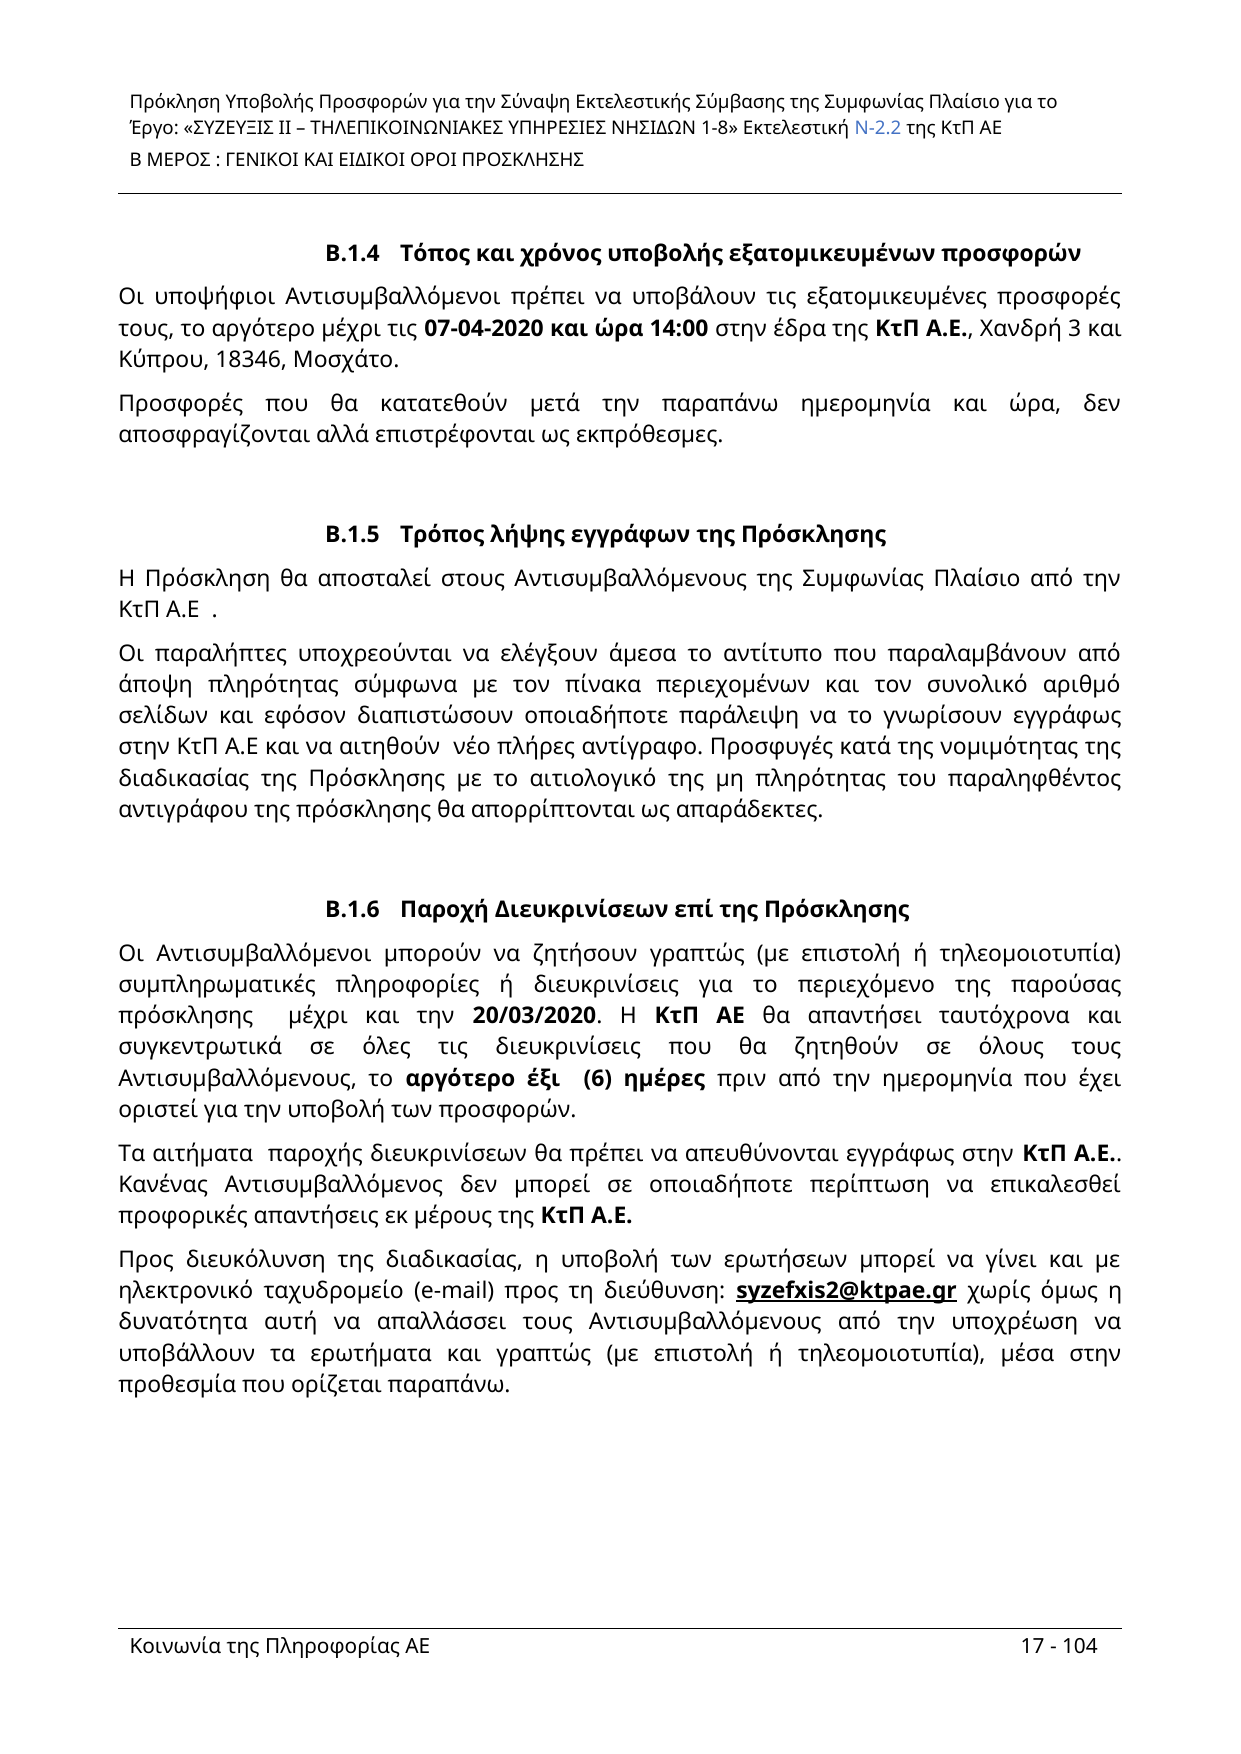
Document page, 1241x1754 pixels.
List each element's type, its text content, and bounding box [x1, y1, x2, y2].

text Τα αιτήματα παροχής διευκρινίσεων θα πρέπει να απευθύνονται εγγράφως στην ΚτΠ Α.Ε.. Κανένας Αντισυμβαλλόμενος δεν μπορεί σε οποιαδήποτε περίπτωση να επικαλεσθεί προφορικές απαντήσεις εκ μέρους της ΚτΠ Α.Ε. [118, 1136, 1122, 1230]
text Οι παραλήπτες υποχρεούνται να ελέγξουν άμεσα το αντίτυπο που παραλαμβάνουν από άποψη πληρότητας σύμφωνα με τον πίνακα περιεχομένων και τον συνολικό αριθμό σελίδων και εφόσον διαπιστώσουν οποιαδήποτε παράλειψη να το γνωρίσουν εγγράφως στην ΚτΠ Α.Ε και να αιτηθούν νέο πλήρες αντίγραφο. Προσφυγές κατά της νομιμότητας της διαδικασίας της Πρόσκλησης με το αιτιολογικό της μη πληρότητας του παραληφθέντος αντιγράφου της πρόσκλησης θα απορρίπτονται ως απαράδεκτες. [118, 636, 1122, 824]
subtitle Τρόπος λήψης εγγράφων της Πρόσκλησης [325, 518, 1122, 549]
subtitle Τόπος και χρόνος υποβολής εξατομικευμένων προσφορών [325, 236, 1122, 268]
text Η Πρόσκληση θα αποσταλεί στους Αντισυμβαλλόμενους της Συμφωνίας Πλαίσιο από την ΚτΠ Α.Ε . [118, 561, 1122, 624]
subtitle Παροχή Διευκρινίσεων επί της Πρόσκλησης [325, 893, 1122, 924]
text Οι Αντισυμβαλλόμενοι μπορούν να ζητήσουν γραπτώς (με επιστολή ή τηλεομοιοτυπία) συμπληρωματικές πληροφορίες ή διευκρινίσεις για το περιεχόμενο της παρούσας πρόσκλησης μέχρι και την 20/03/2020. Η ΚτΠ ΑΕ θα απαντήσει ταυτόχρονα και συγκεντρωτικά σε όλες τις διευκρινίσεις που θα ζητηθούν σε όλους τους Αντισυμβαλλόμενους, το αργότερο έξι (6) ημέρες πριν από την ημερομηνία που έχει οριστεί για την υποβολή των προσφορών. [118, 936, 1122, 1124]
text Προς διευκόλυνση της διαδικασίας, η υποβολή των ερωτήσεων μπορεί να γίνει και με ηλεκτρονικό ταχυδρομείο (e-mail) προς τη διεύθυνση: syzefxis2@ktpae.gr χωρίς όμως η δυνατότητα αυτή να απαλλάσσει τους Αντισυμβαλλόμενους από την υποχρέωση να υποβάλλουν τα ερωτήματα και γραπτώς (με επιστολή ή τηλεομοιοτυπία), μέσα στην προθεσμία που ορίζεται παραπάνω. [118, 1243, 1122, 1399]
text Προσφορές που θα κατατεθούν μετά την παραπάνω ημερομηνία και ώρα, δεν αποσφραγίζονται αλλά επιστρέφονται ως εκπρόθεσμες. [118, 386, 1122, 449]
text Οι υποψήφιοι Αντισυμβαλλόμενοι πρέπει να υποβάλουν τις εξατομικευμένες προσφορές τους, το αργότερο μέχρι τις 07-04-2020 και ώρα 14:00 στην έδρα της ΚτΠ Α.Ε., Χανδρή 3 και Κύπρου, 18346, Μοσχάτο. [118, 280, 1122, 374]
